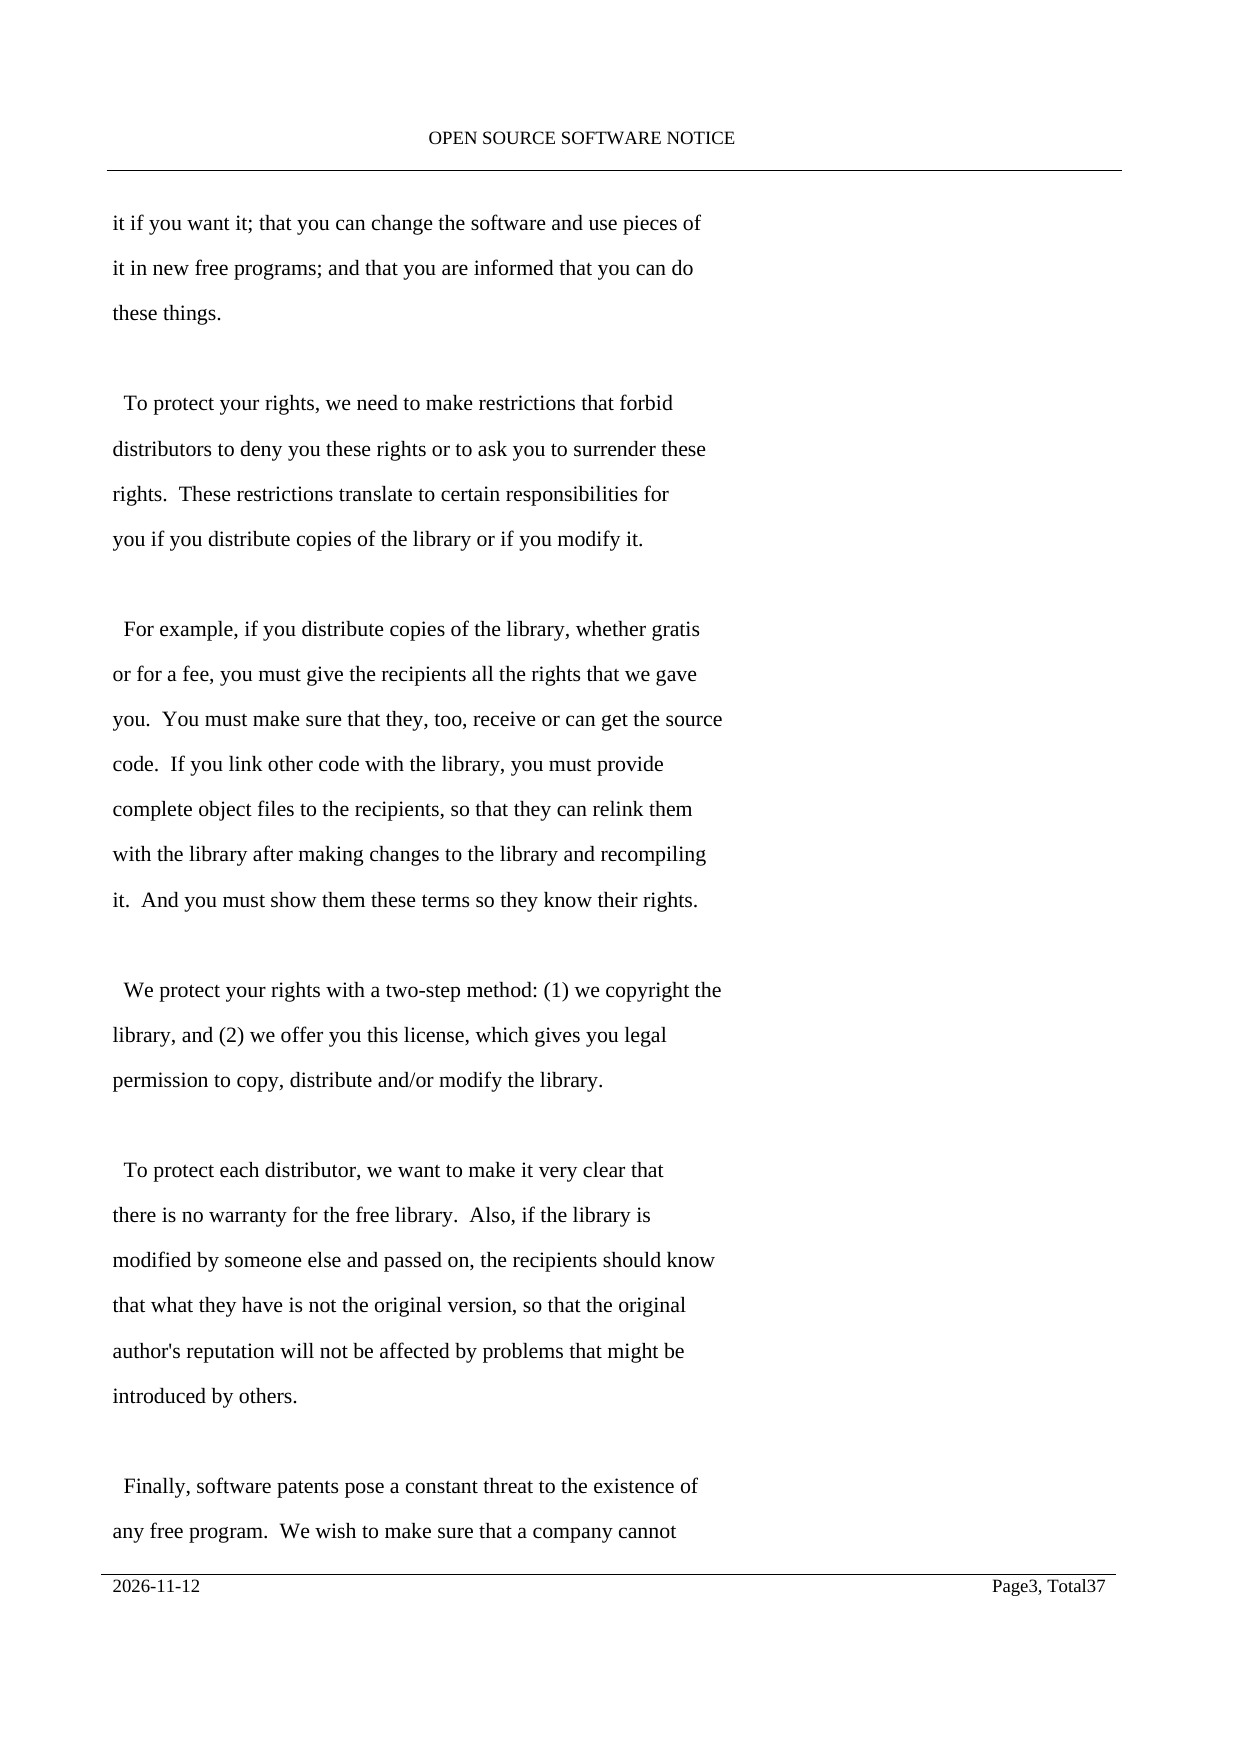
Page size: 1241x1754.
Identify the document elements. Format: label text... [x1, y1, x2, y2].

text library, and (2) we offer you this license, which gives you legal [112, 1018, 1128, 1051]
text any free program. We wish to make sure that a company cannot [112, 1514, 1128, 1547]
text you. You must make sure that they, too, receive or can get the source [112, 702, 1128, 735]
text complete object files to the recipients, so that they can relink them [112, 793, 1128, 825]
text there is no warranty for the free library. Also, if the library is [112, 1199, 1128, 1231]
text code. If you link other code with the library, you must provide [112, 748, 1128, 780]
text or for a fee, you must give the recipients all the rights that we gave [112, 657, 1128, 690]
text these things. [112, 297, 1128, 329]
text it if you want it; that you can change the software and use pieces of [112, 206, 1128, 239]
text you if you distribute copies of the library or if you modify it. [112, 522, 1128, 554]
text Finally, software patents pose a constant threat to the existence of [112, 1469, 1128, 1502]
text it in new free programs; and that you are informed that you can do [112, 251, 1128, 284]
text distributors to deny you these rights or to ask you to surrender these [112, 432, 1128, 464]
text We protect your rights with a two-step method: (1) we copyright the [112, 973, 1128, 1006]
text it. And you must show them these terms so they know their rights. [112, 883, 1128, 915]
text modified by someone else and passed on, the recipients should know [112, 1244, 1128, 1276]
text To protect your rights, we need to make restrictions that forbid [112, 387, 1128, 419]
text To protect each distributor, we want to make it very clear that [112, 1153, 1128, 1186]
text rights. These restrictions translate to certain responsibilities for [112, 477, 1128, 509]
text that what they have is not the original version, so that the original [112, 1289, 1128, 1321]
text For example, if you distribute copies of the library, whether gratis [112, 612, 1128, 645]
text permission to copy, distribute and/or modify the library. [112, 1063, 1128, 1096]
text author's reputation will not be affected by problems that might be [112, 1334, 1128, 1366]
text with the library after making changes to the library and recompiling [112, 838, 1128, 870]
text introduced by others. [112, 1379, 1128, 1412]
